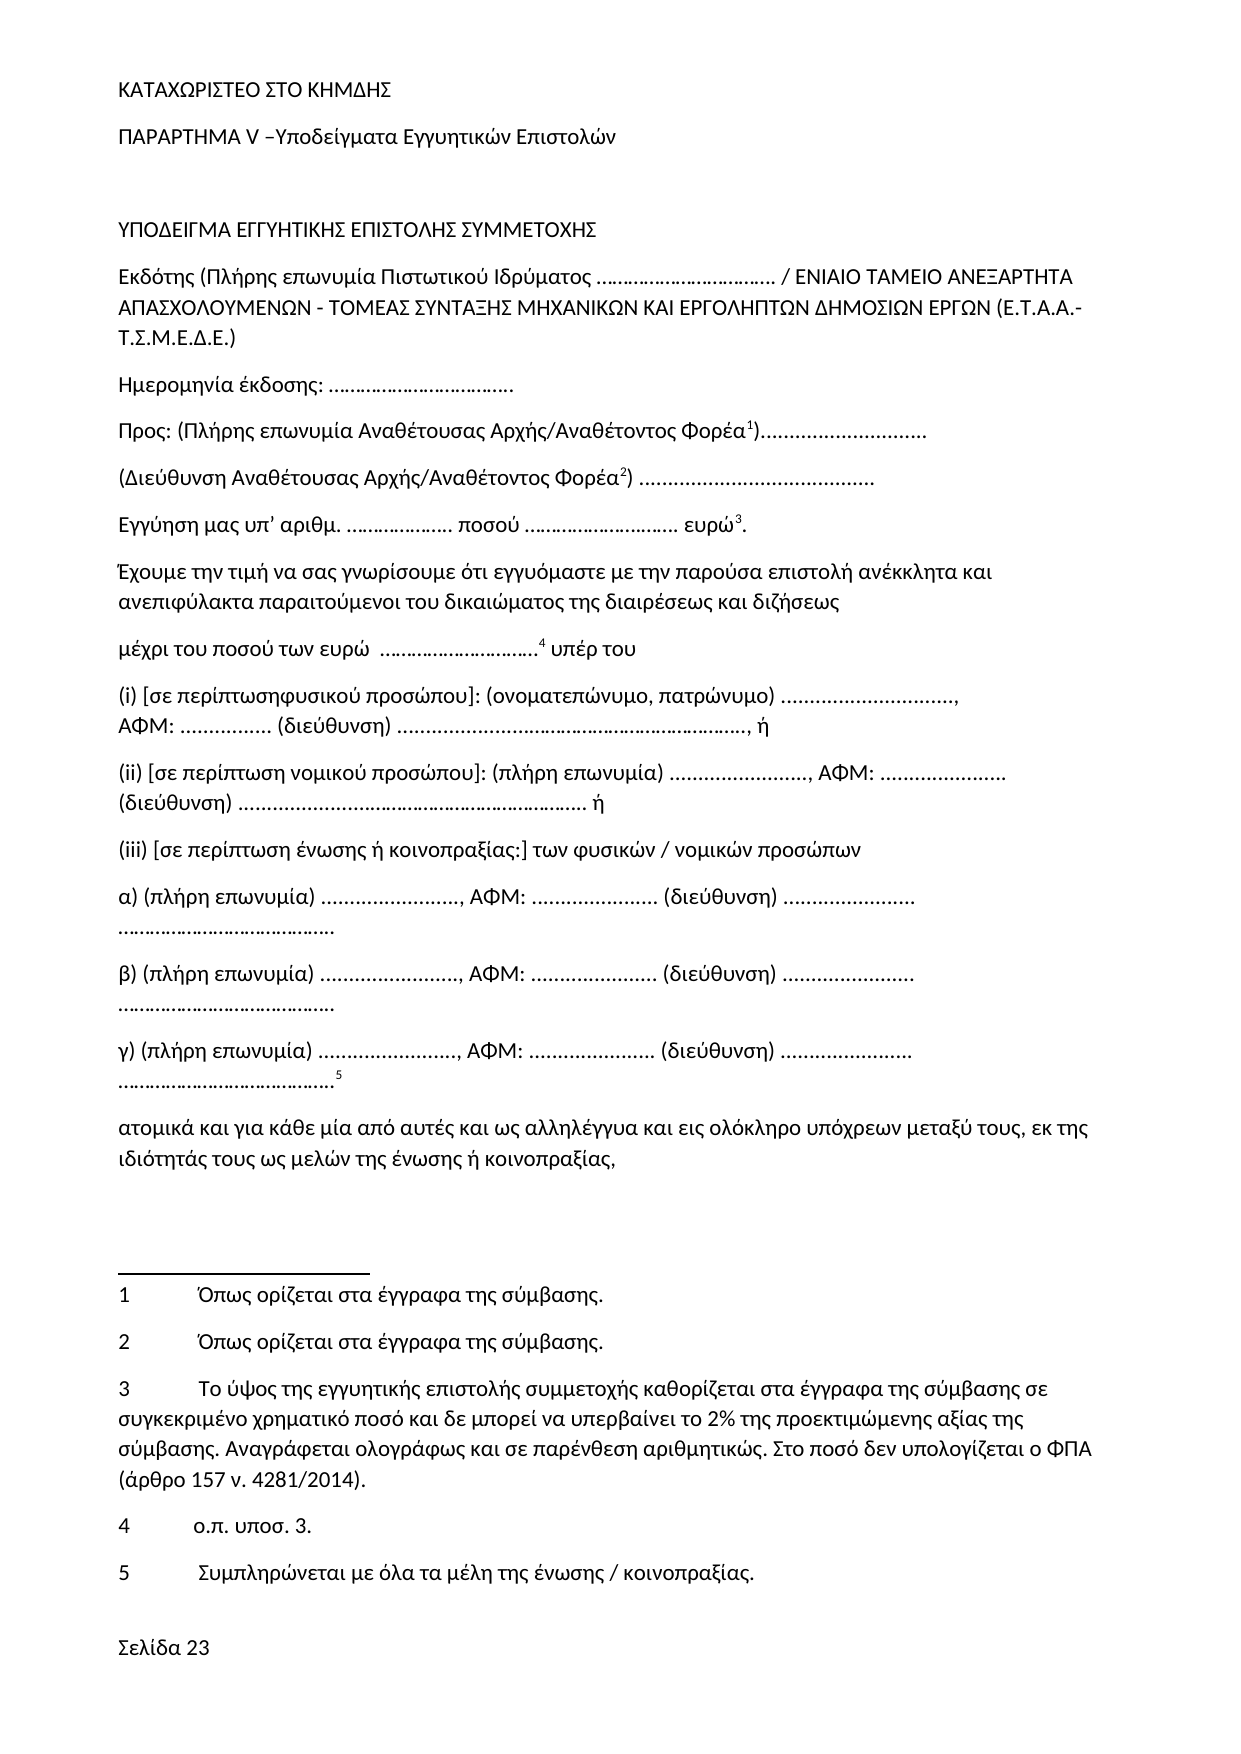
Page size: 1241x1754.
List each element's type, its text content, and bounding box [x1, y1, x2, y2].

text Ημερομηνία έκδοσης: …………………………….. [118, 370, 1122, 398]
text Έχουμε την τιμή να σας γνωρίσουμε ότι εγγυόμαστε με την παρούσα επιστολή ανέκκλητα και ανεπιφύλακτα παραιτούμενοι του δικαιώματος της διαιρέσεως και διζήσεως [118, 557, 1122, 615]
text (i) [σε περίπτωσηφυσικού προσώπου]: (ονοματεπώνυμο, πατρώνυμο) .............................., ΑΦΜ: ................ (διεύθυνση) .......................………………………………….., ή [118, 681, 1122, 739]
text Εκδότης (Πλήρης επωνυμία Πιστωτικού Ιδρύματος ……………………………. / ΕΝΙΑΙΟ ΤΑΜΕΙΟ ΑΝΕΞΑΡΤΗΤΑ ΑΠΑΣΧΟΛΟΥΜΕΝΩΝ - ΤΟΜΕΑΣ ΣΥΝΤΑΞΗΣ ΜΗΧΑΝΙΚΩΝ ΚΑΙ ΕΡΓΟΛΗΠΤΩΝ ΔΗΜΟΣΙΩΝ ΕΡΓΩΝ (Ε.Τ.Α.Α.-Τ.Σ.Μ.Ε.Δ.Ε.) [118, 262, 1122, 351]
text ατομικά και για κάθε μία από αυτές και ως αλληλέγγυα και εις ολόκληρο υπόχρεων μεταξύ τους, εκ της ιδιότητάς τους ως μελών της ένωσης ή κοινοπραξίας, [118, 1113, 1122, 1172]
text (iii) [σε περίπτωση ένωσης ή κοινοπραξίας:] των φυσικών / νομικών προσώπων [118, 835, 1122, 863]
text (Διεύθυνση Αναθέτουσας Αρχής/Αναθέτοντος Φορέα) ......................................... [118, 463, 1122, 491]
text Εγγύηση μας υπ’ αριθμ. ……………….. ποσού ………………….……. ευρώ. [118, 510, 1122, 538]
text Προς: (Πλήρης επωνυμία Αναθέτουσας Αρχής/Αναθέτοντος Φορέα)............................. [118, 417, 1122, 444]
text β) (πλήρη επωνυμία) ........................, ΑΦΜ: ...................... (διεύθυνση) .......................………………………………….. [118, 959, 1122, 1017]
text γ) (πλήρη επωνυμία) ........................, ΑΦΜ: ...................... (διεύθυνση) .......................………………………………….. [118, 1036, 1122, 1094]
text μέχρι του ποσού των ευρώ ………………………… υπέρ του [118, 634, 1122, 662]
text α) (πλήρη επωνυμία) ........................, ΑΦΜ: ...................... (διεύθυνση) .......................………………………………….. [118, 882, 1122, 940]
text ΠΑΡΑΡΤΗΜΑ V –Υποδείγματα Εγγυητικών Επιστολών [118, 122, 1122, 150]
text (ii) [σε περίπτωση νομικού προσώπου]: (πλήρη επωνυμία) ........................, ΑΦΜ: ...................... (διεύθυνση) .......................………………………………….. ή [118, 758, 1122, 816]
text ΥΠΟΔΕΙΓΜΑ ΕΓΓΥΗΤΙΚΗΣ ΕΠΙΣΤΟΛΗΣ ΣΥΜΜΕΤΟΧΗΣ [118, 216, 1122, 243]
